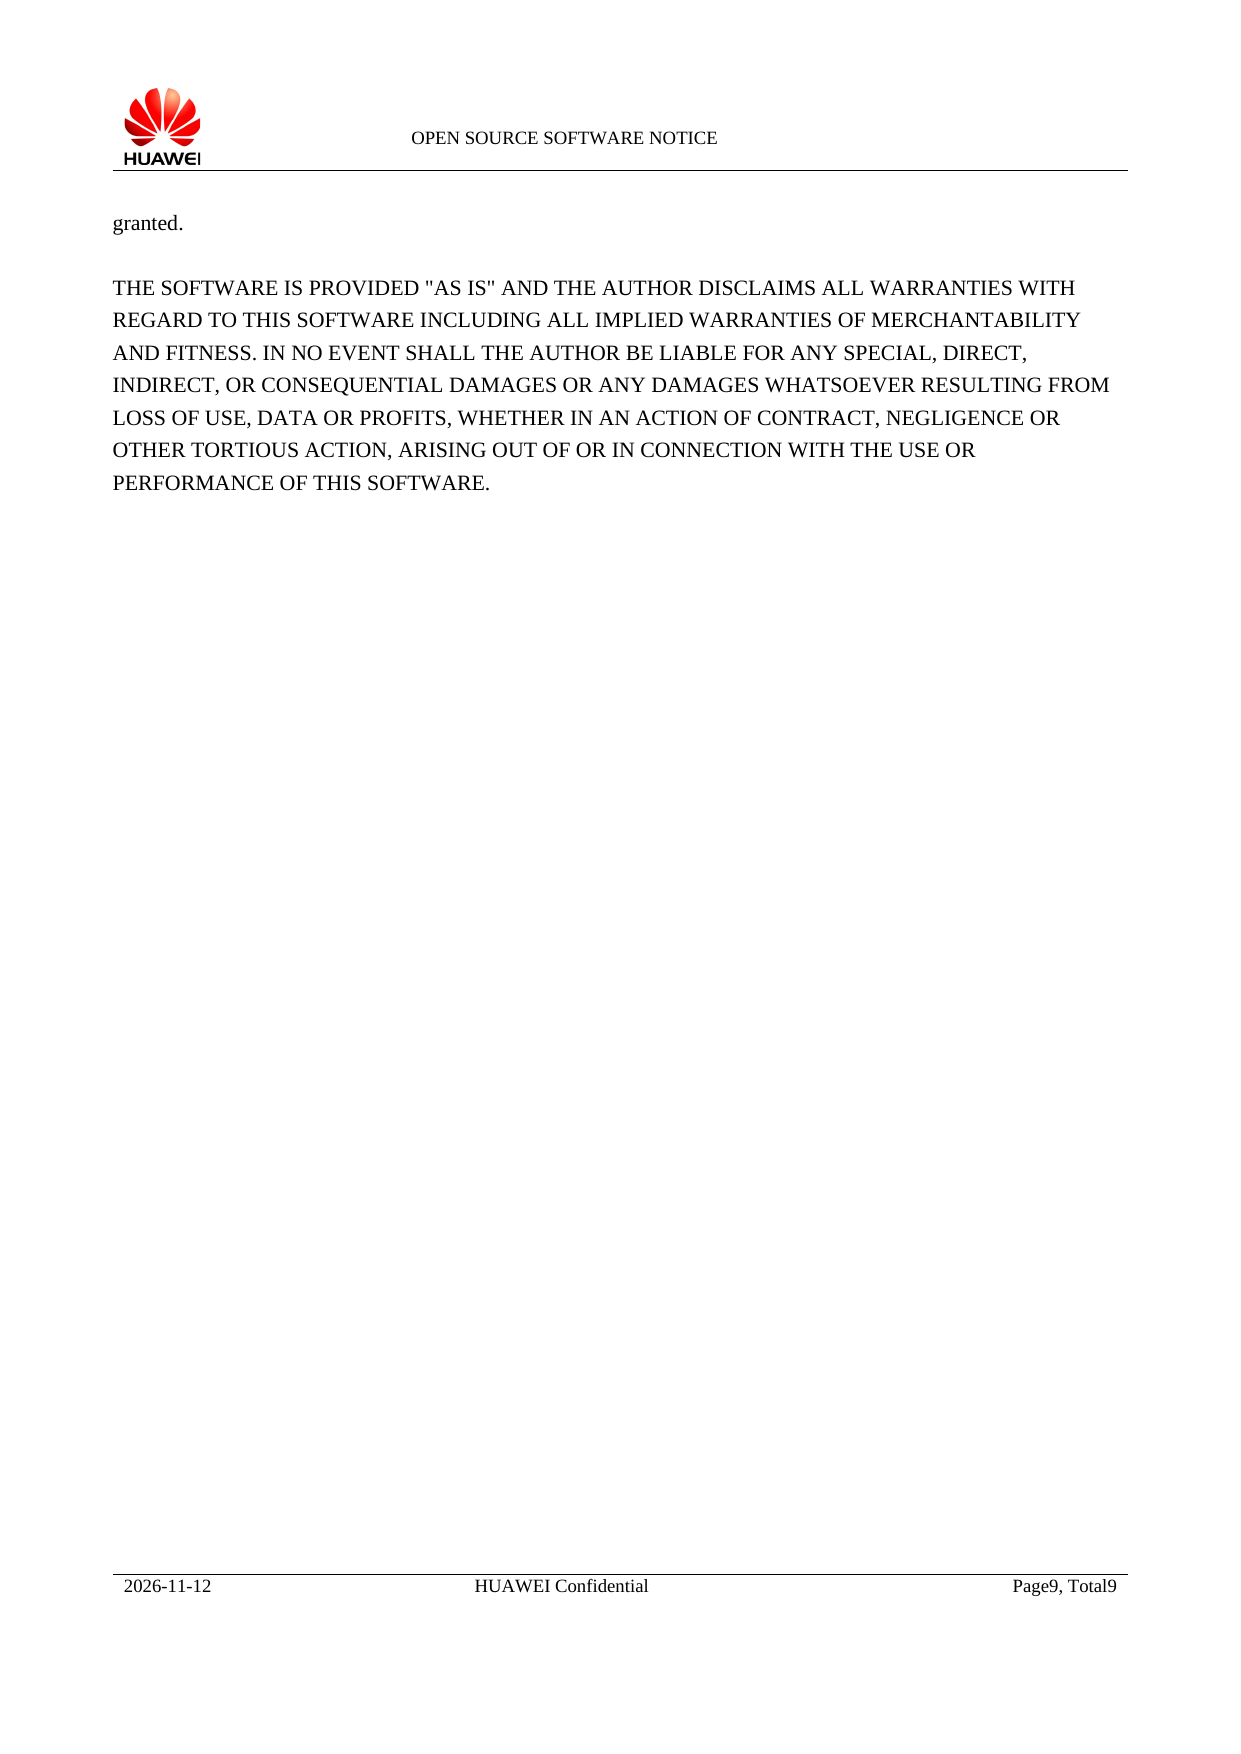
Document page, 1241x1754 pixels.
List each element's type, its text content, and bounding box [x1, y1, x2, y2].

text THE SOFTWARE IS PROVIDED "AS IS" AND THE AUTHOR DISCLAIMS ALL WARRANTIES WITH REGARD TO THIS SOFTWARE INCLUDING ALL IMPLIED WARRANTIES OF MERCHANTABILITY AND FITNESS. IN NO EVENT SHALL THE AUTHOR BE LIABLE FOR ANY SPECIAL, DIRECT, INDIRECT, OR CONSEQUENTIAL DAMAGES OR ANY DAMAGES WHATSOEVER RESULTING FROM LOSS OF USE, DATA OR PROFITS, WHETHER IN AN ACTION OF CONTRACT, NEGLIGENCE OR OTHER TORTIOUS ACTION, ARISING OUT OF OR IN CONNECTION WITH THE USE OR PERFORMANCE OF THIS SOFTWARE. [112, 271, 1128, 499]
text Permission to use, copy, modify, and/or distribute this software for any purpose with or without fee is hereby granted. [112, 206, 1128, 239]
picture [124, 88, 201, 165]
